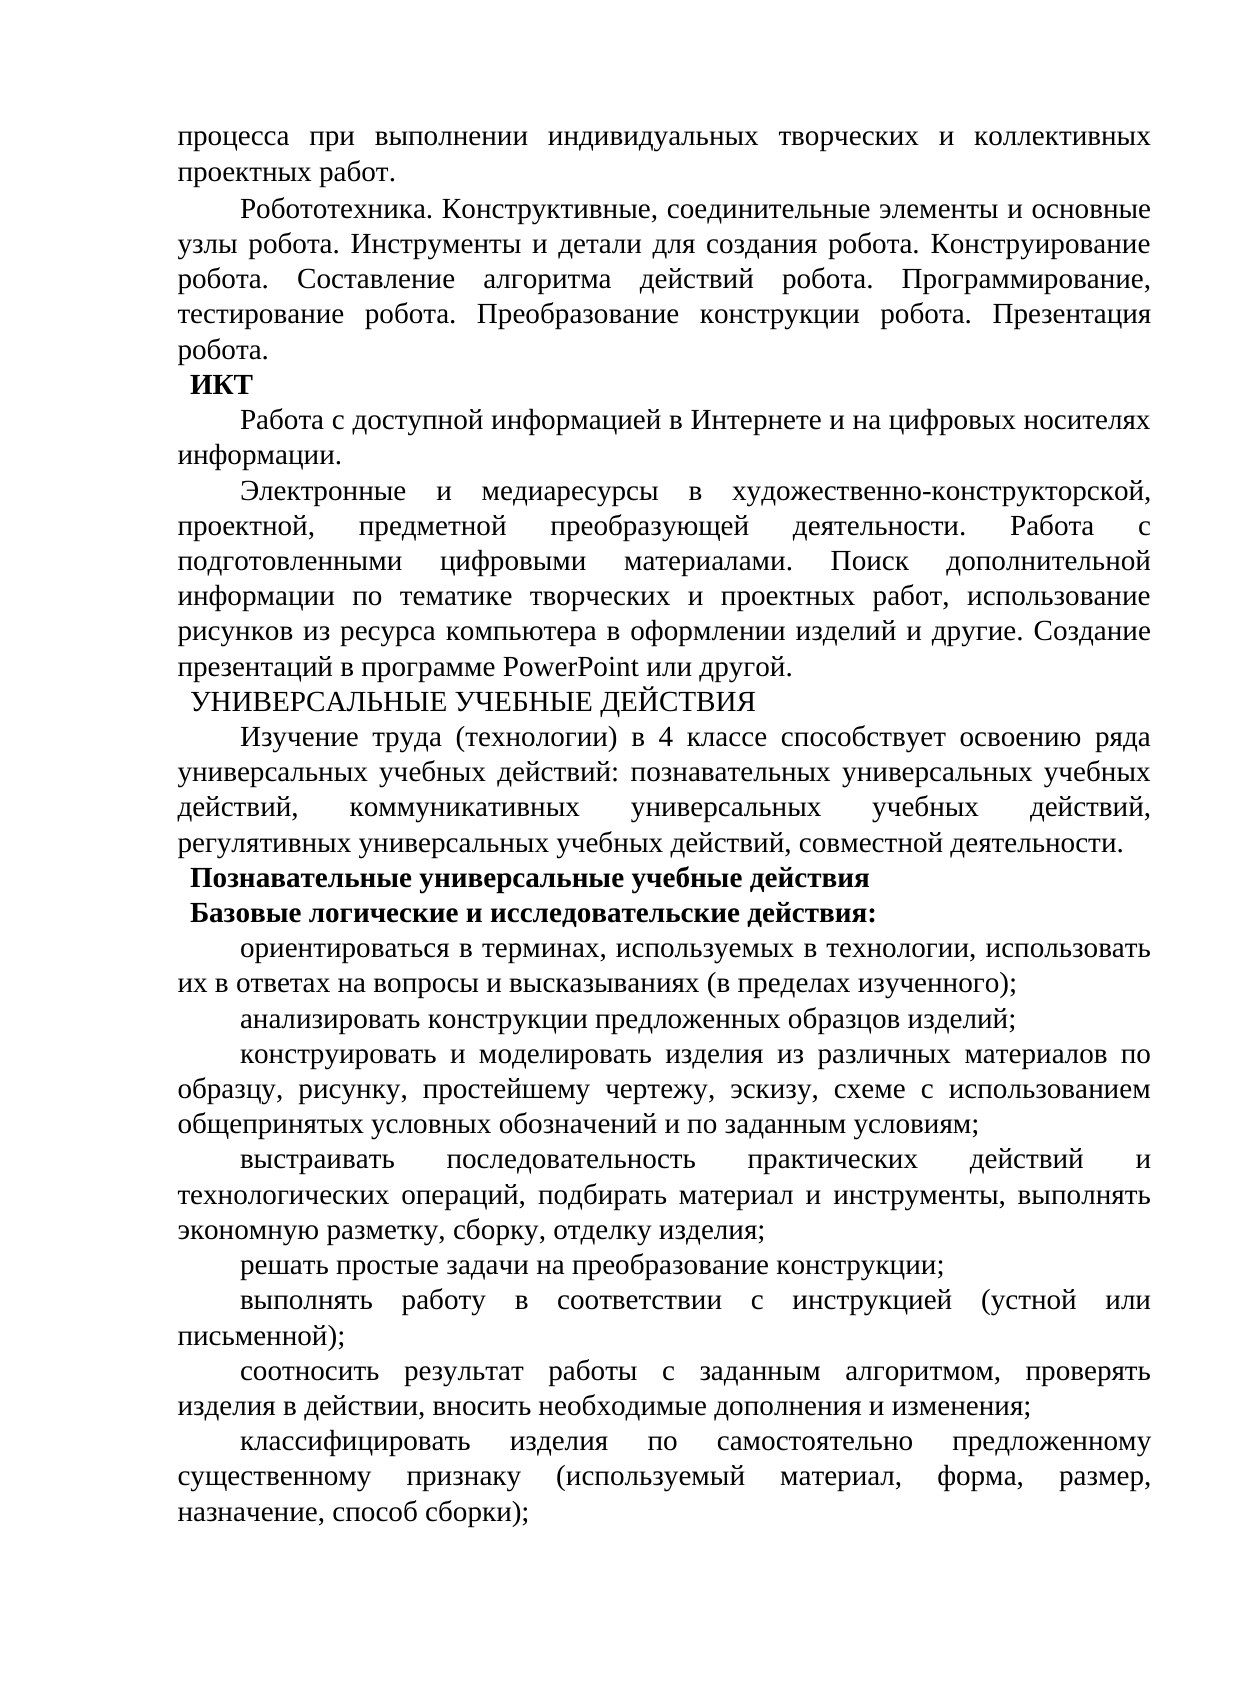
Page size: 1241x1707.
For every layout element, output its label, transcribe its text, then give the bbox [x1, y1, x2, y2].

text выполнять работу в соответствии с инструкцией (устной или письменной); [177, 1282, 1152, 1351]
text анализировать конструкции предложенных образцов изделий; [177, 1001, 1152, 1034]
text Электронные и медиаресурсы в художественно-конструкторской, проектной, предметной преобразующей деятельности. Работа с подготовленными цифровыми материалами. Поиск дополнительной информации по тематике творческих и проектных работ, использование рисунков из ресурса компьютера в оформлении изделий и другие. Создание презентаций в программе PowerPoint или другой. [177, 473, 1152, 682]
text УНИВЕРСАЛЬНЫЕ УЧЕБНЫЕ ДЕЙСТВИЯ [190, 684, 1152, 717]
text Базовые логические и исследовательские действия: [190, 895, 1152, 929]
text ориентироваться в терминах, используемых в технологии, использовать их в ответах на вопросы и высказываниях (в пределах изученного); [177, 930, 1152, 999]
text решать простые задачи на преобразование конструкции; [177, 1247, 1152, 1281]
text классифицировать изделия по самостоятельно предложенному существенному признаку (используемый материал, форма, размер, назначение, способ сборки); [177, 1423, 1152, 1527]
text ИКТ [190, 367, 1152, 401]
text конструировать и моделировать изделия из различных материалов по образцу, рисунку, простейшему чертежу, эскизу, схеме с использованием общепринятых условных обозначений и по заданным условиям; [177, 1036, 1152, 1140]
text соотносить результат работы с заданным алгоритмом, проверять изделия в действии, вносить необходимые дополнения и изменения; [177, 1353, 1152, 1422]
text Изучение труда (технологии) в 4 классе способствует освоению ряда универсальных учебных действий: познавательных универсальных учебных действий, коммуникативных универсальных учебных действий, регулятивных универсальных учебных действий, совместной деятельности. [177, 719, 1152, 858]
text выстраивать последовательность практических действий и технологических операций, подбирать материал и инструменты, выполнять экономную разметку, сборку, отделку изделия; [177, 1142, 1152, 1246]
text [177, 118, 1152, 188]
text Работа с доступной информацией в Интернете и на цифровых носителях информации. [177, 402, 1152, 471]
text Робототехника. Конструктивные, соединительные элементы и основные узлы робота. Инструменты и детали для создания робота. Конструирование робота. Составление алгоритма действий робота. Программирование, тестирование робота. Преобразование конструкции робота. Презентация робота. [177, 191, 1152, 365]
text Познавательные универсальные учебные действия [190, 860, 1152, 893]
